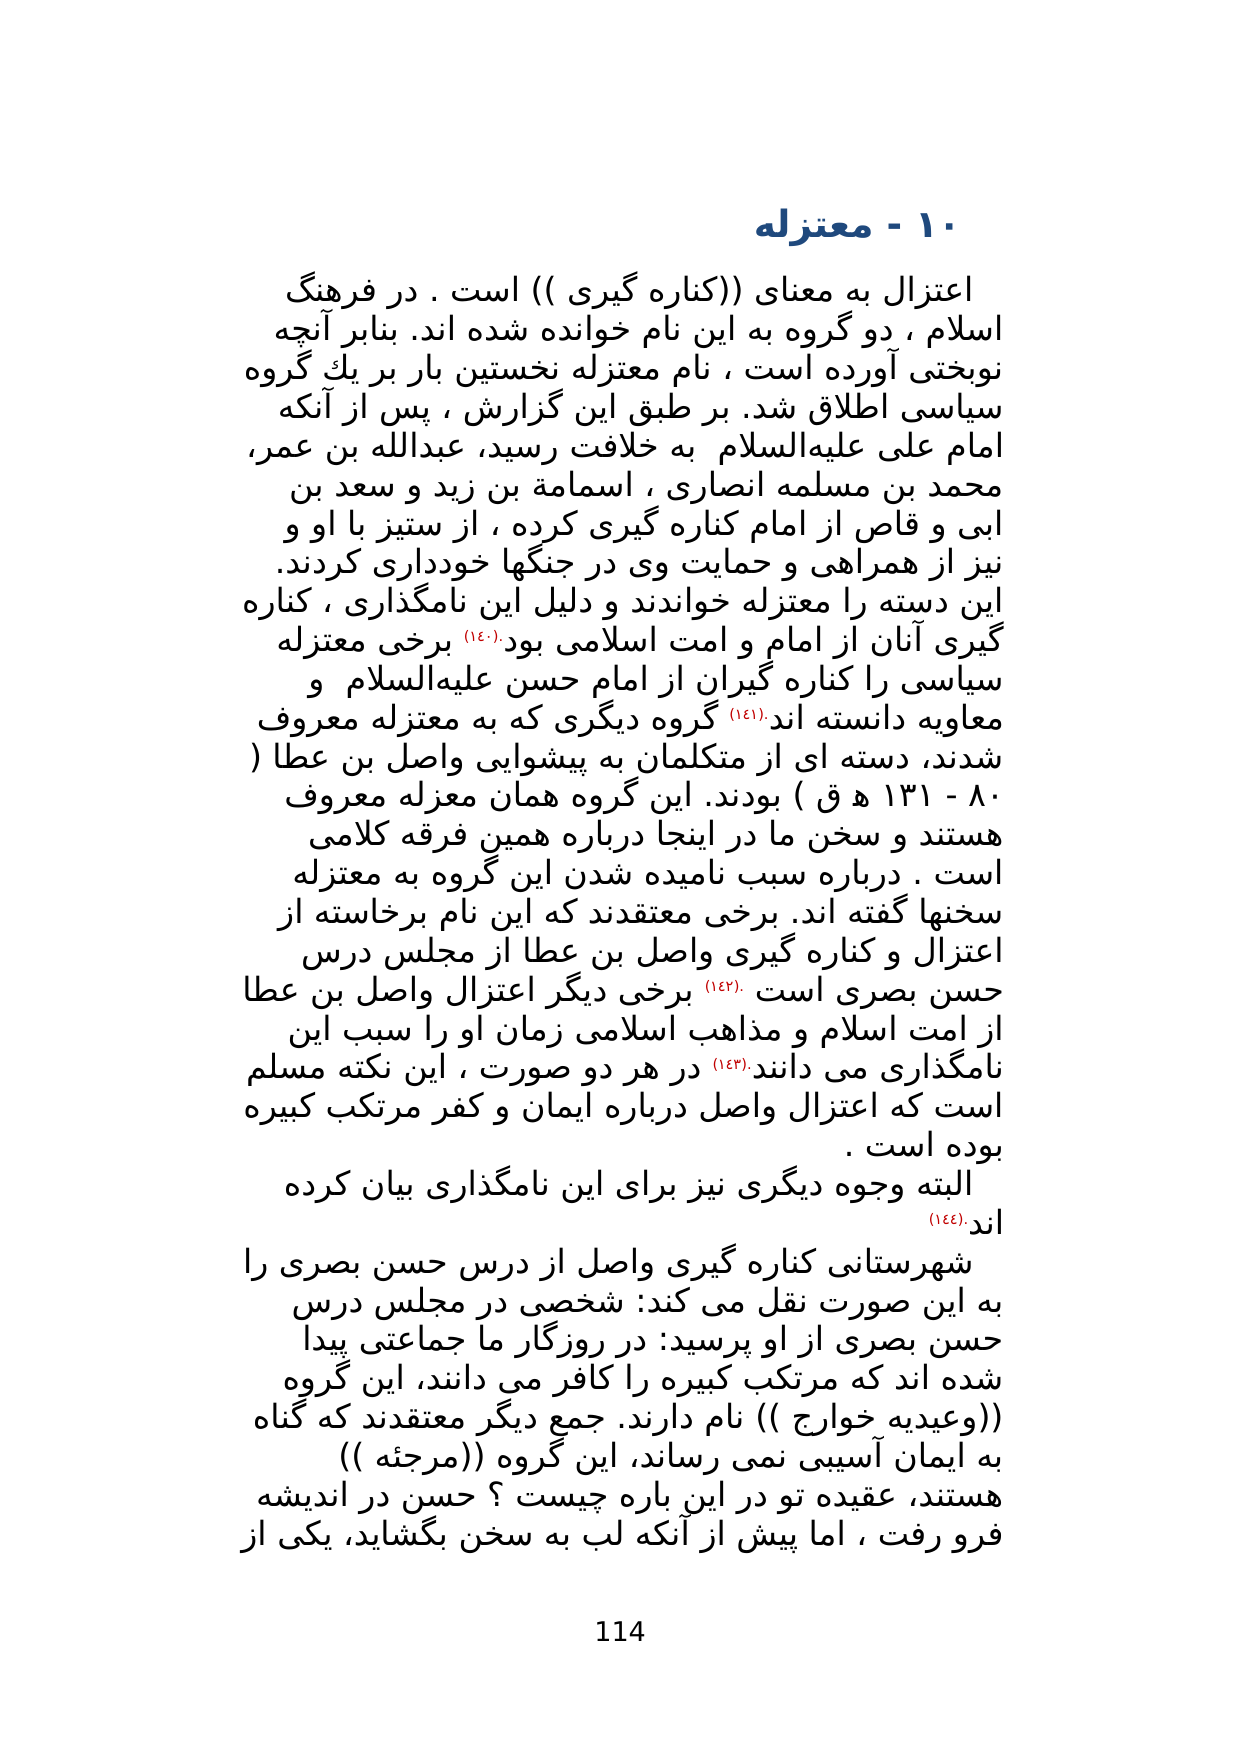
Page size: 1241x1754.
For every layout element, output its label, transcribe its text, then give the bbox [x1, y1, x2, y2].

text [236, 1242, 1004, 1553]
text اعتزال به معناى ((كناره گيرى )) است . در فرهنگ اسلام ، دو گروه به اين نام خوانده شده اند. بنابر آنچه نوبختى آورده است ، نام معتزله نخستين بار بر يك گروه سياسى اطلاق شد. بر طبق اين گزارش ، پس از آنكه امام على عليه‌السلام به خلافت رسيد، عبدالله بن عمر، محمد بن مسلمه انصارى ، اسمامة بن زيد و سعد بن ابى و قاص از امام كناره گيرى كرده ، از ستيز با او و نيز از همراهى و حمايت وى در جنگها خوددارى كردند. اين دسته را معتزله خواندند و دليل اين نامگذارى ، كناره گيرى آنان از امام و امت اسلامى بود.(١٤٠) برخى معتزله سياسى را كناره گيران از امام حسن عليه‌السلام و معاويه دانسته اند.(١٤١) گروه ديگرى كه به معتزله معروف شدند، دسته اى از متكلمان به پيشوايى واصل بن عطا (٨٠ - ١٣١ ه‍ ق ) بودند. اين گروه همان معزله معروف هستند و سخن ما در اينجا درباره همين فرقه كلامى است . درباره سبب ناميده شدن اين گروه به معتزله سخنها گفته اند. برخى معتقدند كه اين نام برخاسته از اعتزال و كناره گيرى واصل بن عطا از مجلس درس حسن بصرى است .(١٤٢) برخى ديگر اعتزال واصل بن عطا از امت اسلام و مذاهب اسلامى زمان او را سبب اين نامگذارى مى دانند.(١٤٣) در هر دو صورت ، اين نكته مسلم است كه اعتزال واصل درباره ايمان و كفر مرتكب كبيره بوده است . [236, 271, 1004, 1164]
text البته وجوه ديگرى نيز براى اين نامگذارى بيان كرده اند.(١٤٤) [236, 1164, 1004, 1242]
subtitle ١٠ - معتزله [236, 202, 1004, 246]
